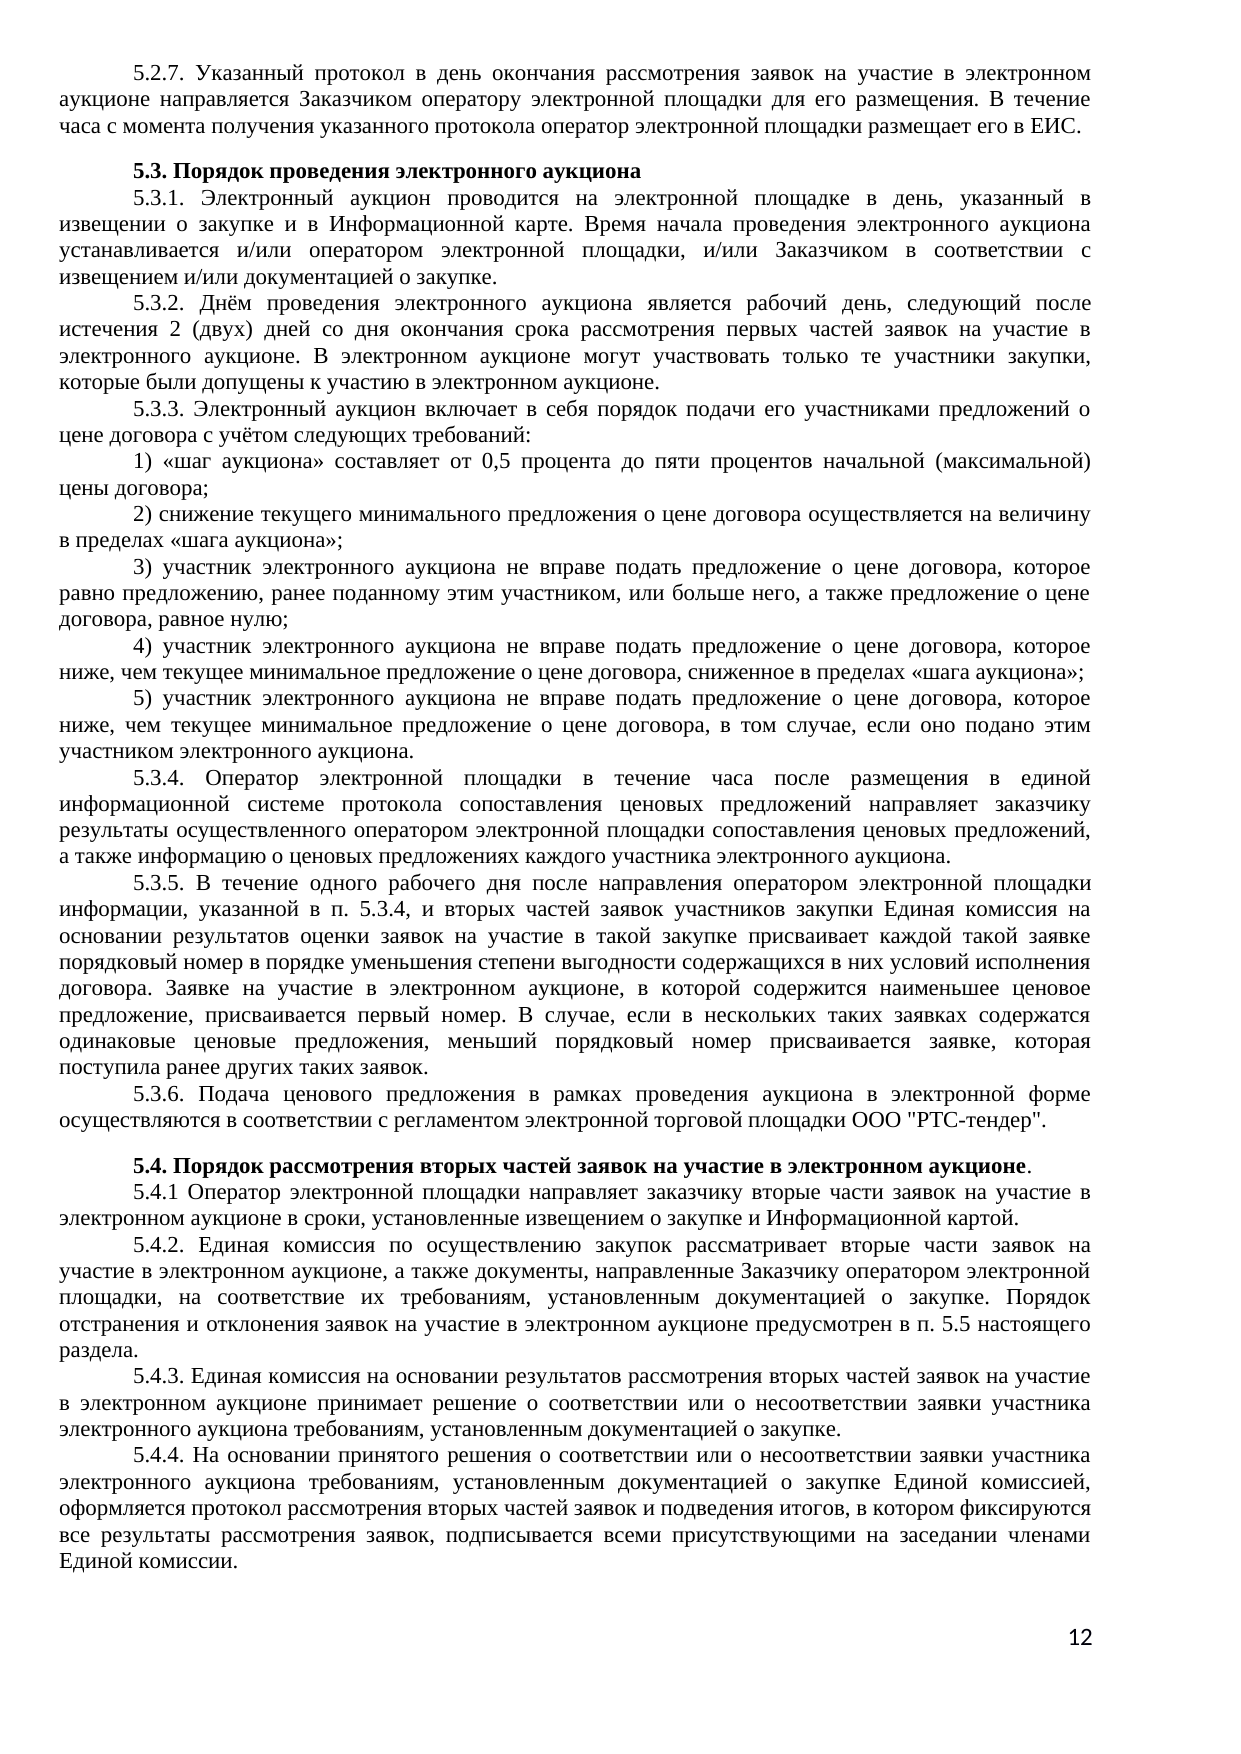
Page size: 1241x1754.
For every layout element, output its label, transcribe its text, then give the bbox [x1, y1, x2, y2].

text 1) «шаг аукциона» составляет от 0,5 процента до пяти процентов начальной (максимальной) цены договора; [59, 447, 1092, 500]
text 5.3.4. Оператор электронной площадки в течение часа после размещения в единой информационной системе протокола сопоставления ценовых предложений направляет заказчику результаты осуществленного оператором электронной площадки сопоставления ценовых предложений, а также информацию о ценовых предложениях каждого участника электронного аукциона. [59, 763, 1092, 869]
text 5.4.1 Оператор электронной площадки направляет заказчику вторые части заявок на участие в электронном аукционе в сроки, установленные извещением о закупке и Информационной картой. [59, 1178, 1092, 1231]
text 5) участник электронного аукциона не вправе подать предложение о цене договора, которое ниже, чем текущее минимальное предложение о цене договора, в том случае, если оно подано этим участником электронного аукциона. [59, 684, 1092, 763]
text 5.3. Порядок проведения электронного аукциона [59, 157, 1092, 184]
text 2) снижение текущего минимального предложения о цене договора осуществляется на величину в пределах «шага аукциона»; [59, 500, 1092, 553]
text 3) участник электронного аукциона не вправе подать предложение о цене договора, которое равно предложению, ранее поданному этим участником, или больше него, а также предложение о цене договора, равное нулю; [59, 553, 1092, 632]
text 5.3.5. В течение одного рабочего дня после направления оператором электронной площадки информации, указанной в п. 5.3.4, и вторых частей заявок участников закупки Единая комиссия на основании результатов оценки заявок на участие в такой закупке присваивает каждой такой заявке порядковый номер в порядке уменьшения степени выгодности содержащихся в них условий исполнения договора. Заявке на участие в электронном аукционе, в которой содержится наименьшее ценовое предложение, присваивается первый номер. В случае, если в нескольких таких заявках содержатся одинаковые ценовые предложения, меньший порядковый номер присваивается заявке, которая поступила ранее других таких заявок. [59, 869, 1092, 1080]
text 5.4.4. На основании принятого решения о соответствии или о несоответствии заявки участника электронного аукциона требованиям, установленным документацией о закупке Единой комиссией, оформляется протокол рассмотрения вторых частей заявок и подведения итогов, в котором фиксируются все результаты рассмотрения заявок, подписывается всеми присутствующими на заседании членами Единой комиссии. [59, 1442, 1092, 1573]
text 5.3.3. Электронный аукцион включает в себя порядок подачи его участниками предложений о цене договора с учётом следующих требований: [59, 394, 1092, 447]
text 5.3.1. Электронный аукцион проводится на электронной площадке в день, указанный в извещении о закупке и в Информационной карте. Время начала проведения электронного аукциона устанавливается и/или оператором электронной площадки, и/или Заказчиком в соответствии с извещением и/или документацией о закупке. [59, 184, 1092, 289]
text 5.4.3. Единая комиссия на основании результатов рассмотрения вторых частей заявок на участие в электронном аукционе принимает решение о соответствии или о несоответствии заявки участника электронного аукциона требованиям, установленным документацией о закупке. [59, 1362, 1092, 1442]
text 5.3.2. Днём проведения электронного аукциона является рабочий день, следующий после истечения 2 (двух) дней со дня окончания срока рассмотрения первых частей заявок на участие в электронного аукционе. В электронном аукционе могут участвовать только те участники закупки, которые были допущены к участию в электронном аукционе. [59, 289, 1092, 394]
text 5.3.6. Подача ценового предложения в рамках проведения аукциона в электронной форме осуществляются в соответствии с регламентом электронной торговой площадки ООО "РТС-тендер". [59, 1080, 1092, 1132]
text 5.4. Порядок рассмотрения вторых частей заявок на участие в электронном аукционе. [59, 1152, 1092, 1178]
text 4) участник электронного аукциона не вправе подать предложение о цене договора, которое ниже, чем текущее минимальное предложение о цене договора, сниженное в пределах «шага аукциона»; [59, 632, 1092, 684]
text 5.2.7. Указанный протокол в день окончания рассмотрения заявок на участие в электронном аукционе направляется Заказчиком оператору электронной площадки для его размещения. В течение часа с момента получения указанного протокола оператор электронной площадки размещает его в ЕИС. [59, 59, 1092, 138]
text 5.4.2. Единая комиссия по осуществлению закупок рассматривает вторые части заявок на участие в электронном аукционе, а также документы, направленные Заказчику оператором электронной площадки, на соответствие их требованиям, установленным документацией о закупке. Порядок отстранения и отклонения заявок на участие в электронном аукционе предусмотрен в п. 5.5 настоящего раздела. [59, 1231, 1092, 1362]
